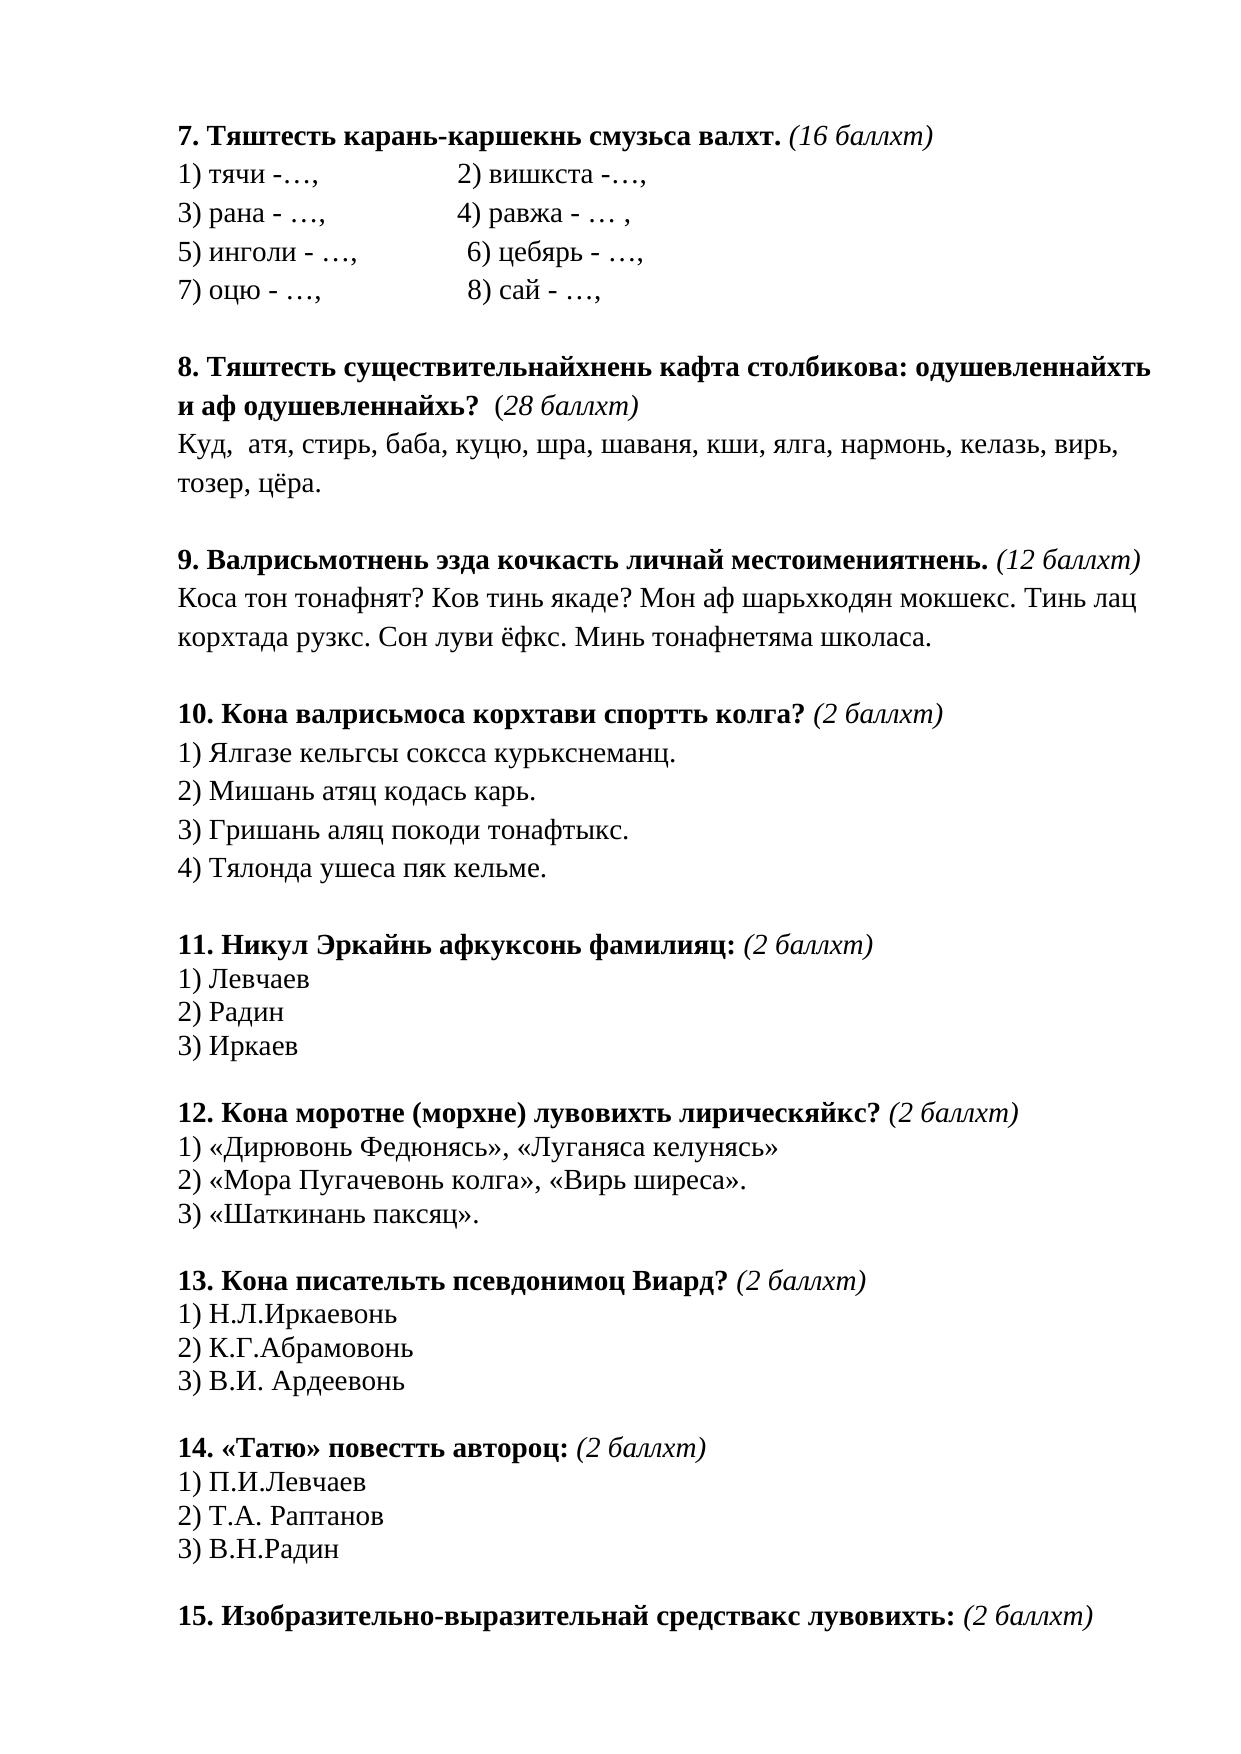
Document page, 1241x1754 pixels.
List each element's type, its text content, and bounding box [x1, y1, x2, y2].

text 2) К.Г.Абрамовонь [177, 1330, 1152, 1363]
text 4) Тялонда ушеса пяк кельме. [177, 850, 1152, 884]
text 10. Кона валрисьмоса корхтави спортть колга? (2 баллхт) [177, 696, 1152, 730]
text 12. Кона моротне (морхне) лувовихть лирическяйкс? (2 баллхт) [177, 1095, 1152, 1129]
text Куд, атя, стирь, баба, куцю, шра, шаваня, кши, ялга, нармонь, келазь, вирь, тозер, цёра. [177, 426, 1152, 498]
text 7) оцю - …, 8) сай - …, [177, 272, 1152, 306]
text 1) Н.Л.Иркаевонь [177, 1296, 1152, 1330]
text 3) В.И. Ардеевонь [177, 1363, 1152, 1397]
text Коса тон тонафнят? Ков тинь якаде? Мон аф шарьхкодян мокшекс. Тинь лац корхтада рузкс. Сон луви ёфкс. Минь тонафнетяма школаса. [177, 581, 1152, 653]
text 13. Кона писательть псевдонимоц Виард? (2 баллхт) [177, 1263, 1152, 1296]
text 3) рана - …, 4) равжа - … , [177, 195, 1152, 229]
text 9. Валрисьмотнень эзда кочкасть личнай местоимениятнень. (12 баллхт) [177, 542, 1152, 576]
text 1) П.И.Левчаев [177, 1464, 1152, 1498]
text 11. Никул Эркайнь афкуксонь фамилияц: (2 баллхт) [177, 927, 1152, 961]
text 15. Изобразительно-выразительнай средствакс лувовихть: (2 баллхт) [177, 1598, 1152, 1632]
text 14. «Татю» повестть автороц: (2 баллхт) [177, 1431, 1152, 1464]
text 2) Мишань атяц кодась карь. [177, 773, 1152, 807]
text 7. Тяштесть карань-каршекнь смузьса валхт. (16 баллхт) [177, 118, 1152, 152]
text 1) Ялгазе кельгсы соксса курькснеманц. [177, 735, 1152, 768]
text 2) Т.А. Раптанов [177, 1498, 1152, 1531]
text 2) «Мора Пугачевонь колга», «Вирь ширеса». [177, 1162, 1152, 1196]
text 3) Иркаев [177, 1028, 1152, 1062]
text 2) Радин [177, 994, 1152, 1028]
text 3) Гришань аляц покоди тонафтыкс. [177, 812, 1152, 845]
text 3) В.Н.Радин [177, 1531, 1152, 1565]
text 8. Тяштесть существительнайхнень кафта столбикова: одушевленнайхть и аф одушевленнайхь? (28 баллхт) [177, 349, 1152, 421]
text 1) Левчаев [177, 961, 1152, 994]
text 3) «Шаткинань паксяц». [177, 1196, 1152, 1229]
text 5) инголи - …, 6) цебярь - …, [177, 234, 1152, 267]
text 1) тячи -…, 2) вишкста -…, [177, 157, 1152, 190]
text 1) «Дирювонь Федюнясь», «Луганяса келунясь» [177, 1129, 1152, 1162]
